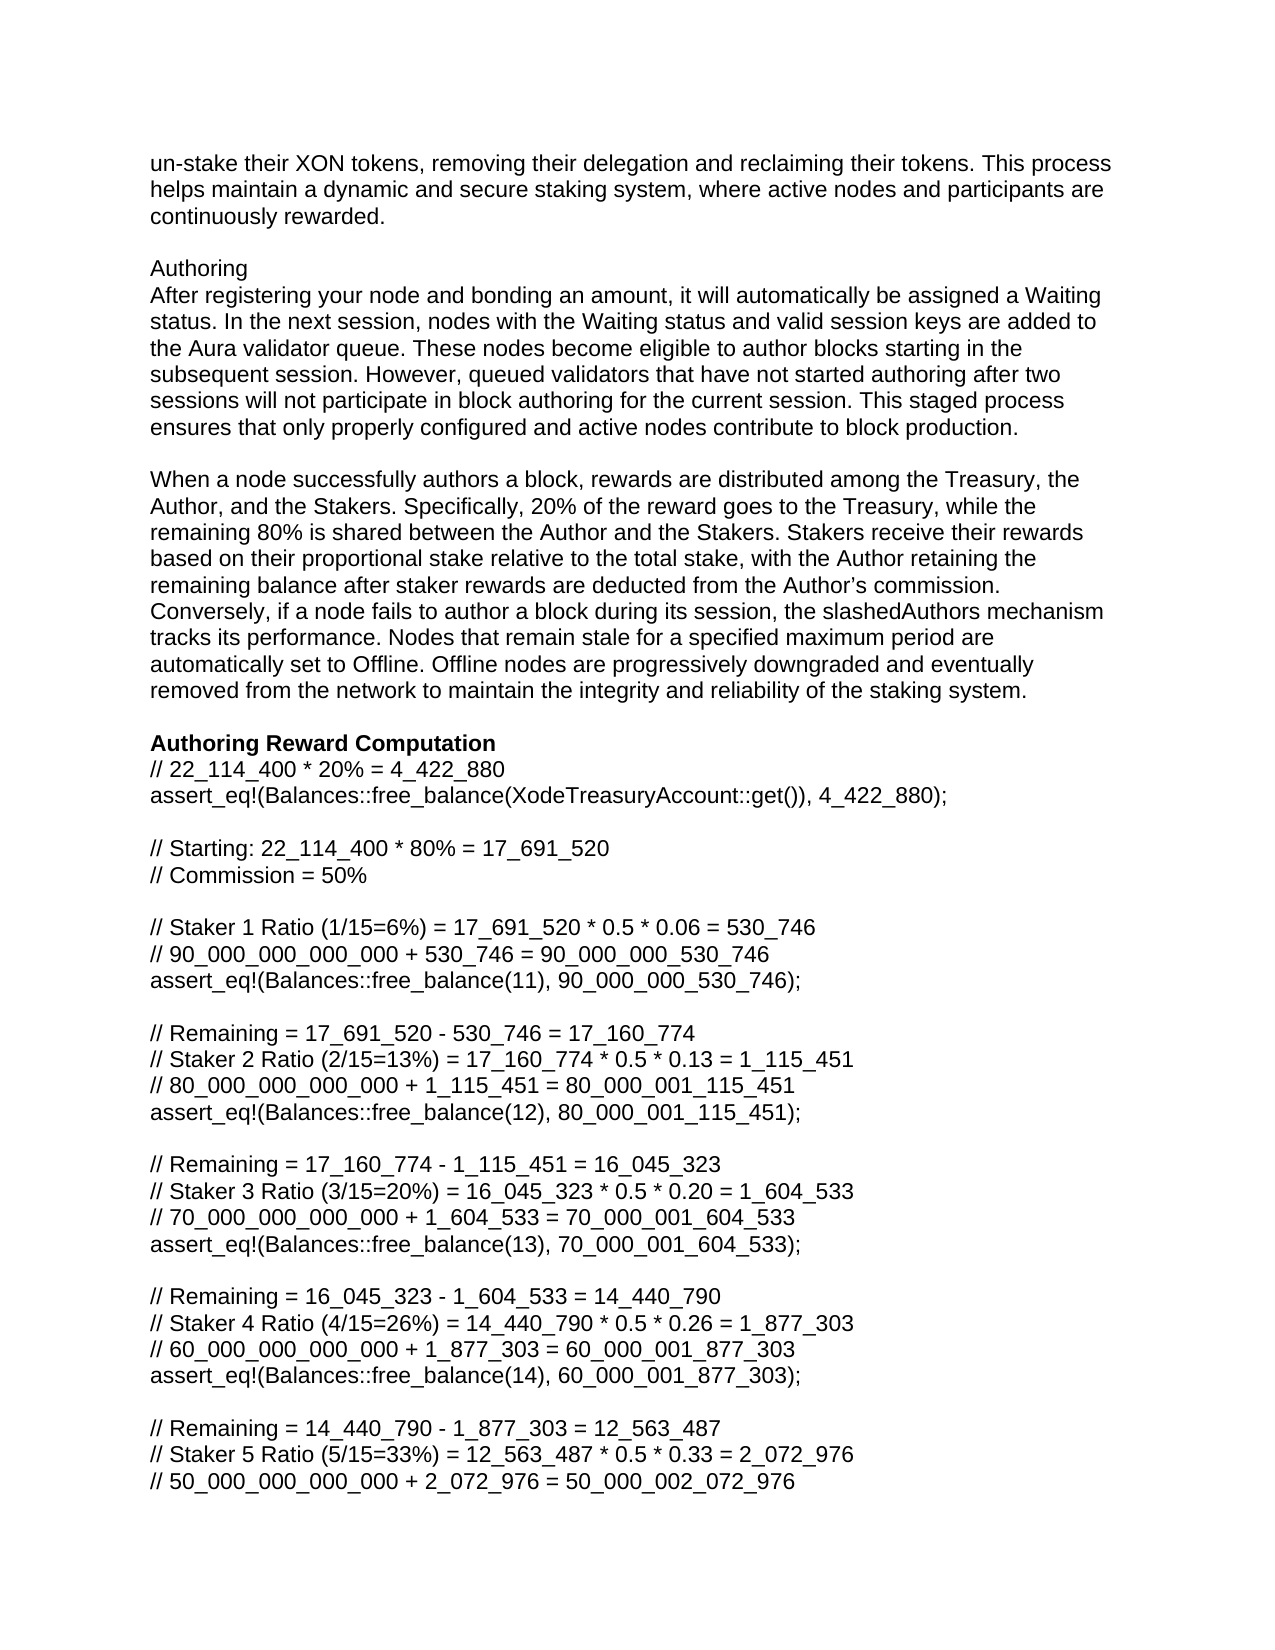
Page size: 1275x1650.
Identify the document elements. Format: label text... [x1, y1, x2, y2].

text When a node successfully authors a block, rewards are distributed among the Treasury, the Author, and the Stakers. Specifically, 20% of the reward goes to the Treasury, while the remaining 80% is shared between the Author and the Stakers. Stakers receive their rewards based on their proportional stake relative to the total stake, with the Author retaining the remaining balance after staker rewards are deducted from the Author’s commission. Conversely, if a node fails to author a block during its session, the slashedAuthors mechanism tracks its performance. Nodes that remain stale for a specified maximum period are automatically set to Offline. Offline nodes are progressively downgraded and eventually removed from the network to maintain the integrity and reliability of the staking system. [150, 466, 1125, 703]
text Authoring Reward Computation [150, 730, 1125, 756]
text // 50_000_000_000_000 + 2_072_976 = 50_000_002_072_976 [150, 1468, 1125, 1494]
text Authoring [150, 255, 1125, 282]
text assert_eq!(Balances::free_balance(13), 70_000_001_604_533); [150, 1231, 1125, 1257]
text // 60_000_000_000_000 + 1_877_303 = 60_000_001_877_303 [150, 1336, 1125, 1362]
text // Starting: 22_114_400 * 80% = 17_691_520 [150, 835, 1125, 862]
text // 80_000_000_000_000 + 1_115_451 = 80_000_001_115_451 [150, 1072, 1125, 1099]
text // Remaining = 14_440_790 - 1_877_303 = 12_563_487 [150, 1415, 1125, 1441]
text // 90_000_000_000_000 + 530_746 = 90_000_000_530_746 [150, 941, 1125, 967]
text assert_eq!(Balances::free_balance(12), 80_000_001_115_451); [150, 1099, 1125, 1125]
text // Staker 1 Ratio (1/15=6%) = 17_691_520 * 0.5 * 0.06 = 530_746 [150, 914, 1125, 941]
text // Remaining = 16_045_323 - 1_604_533 = 14_440_790 [150, 1283, 1125, 1309]
text // Remaining = 17_691_520 - 530_746 = 17_160_774 [150, 1020, 1125, 1046]
text // Staker 3 Ratio (3/15=20%) = 16_045_323 * 0.5 * 0.20 = 1_604_533 [150, 1178, 1125, 1204]
text // Staker 4 Ratio (4/15=26%) = 14_440_790 * 0.5 * 0.26 = 1_877_303 [150, 1309, 1125, 1336]
text assert_eq!(Balances::free_balance(XodeTreasuryAccount::get()), 4_422_880); [150, 782, 1125, 809]
text // 70_000_000_000_000 + 1_604_533 = 70_000_001_604_533 [150, 1204, 1125, 1231]
text assert_eq!(Balances::free_balance(11), 90_000_000_530_746); [150, 967, 1125, 993]
text // Commission = 50% [150, 862, 1125, 888]
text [150, 150, 1125, 229]
text // 22_114_400 * 20% = 4_422_880 [150, 756, 1125, 782]
text // Staker 5 Ratio (5/15=33%) = 12_563_487 * 0.5 * 0.33 = 2_072_976 [150, 1441, 1125, 1468]
text // Remaining = 17_160_774 - 1_115_451 = 16_045_323 [150, 1151, 1125, 1178]
text assert_eq!(Balances::free_balance(14), 60_000_001_877_303); [150, 1362, 1125, 1389]
text // Staker 2 Ratio (2/15=13%) = 17_160_774 * 0.5 * 0.13 = 1_115_451 [150, 1046, 1125, 1072]
text After registering your node and bonding an amount, it will automatically be assigned a Waiting status. In the next session, nodes with the Waiting status and valid session keys are added to the Aura validator queue. These nodes become eligible to author blocks starting in the subsequent session. However, queued validators that have not started authoring after two sessions will not participate in block authoring for the current session. This staged process ensures that only properly configured and active nodes contribute to block production. [150, 282, 1125, 440]
